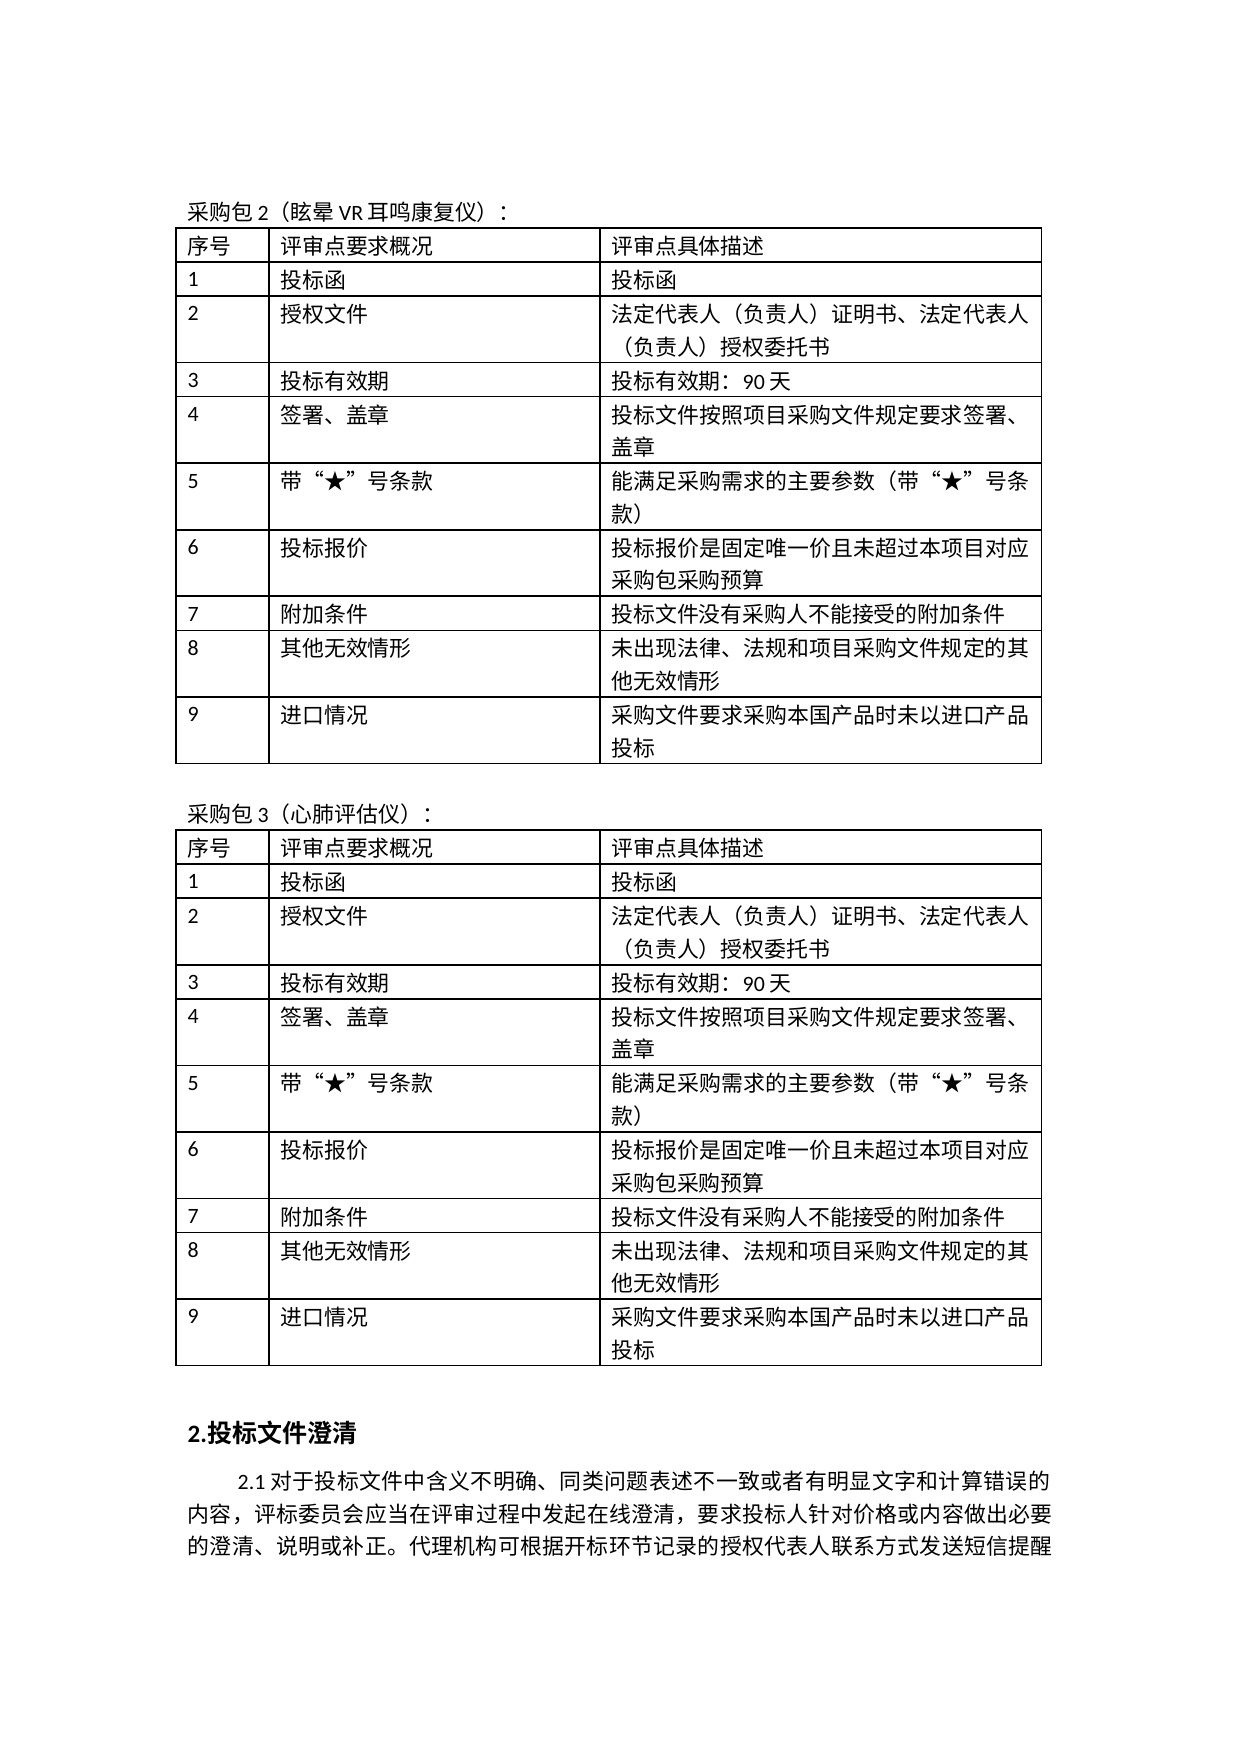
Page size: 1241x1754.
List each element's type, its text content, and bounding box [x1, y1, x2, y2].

table_cell 其他无效情形 [270, 631, 599, 696]
table_header 评审点要求概况 [270, 229, 599, 261]
table_cell 投标有效期：90天 [601, 966, 1041, 998]
table_cell 签署、盖章 [270, 397, 599, 462]
table_cell 投标有效期 [270, 966, 599, 998]
table_cell 其他无效情形 [270, 1233, 599, 1298]
table_cell 带“★”号条款 [270, 1066, 599, 1131]
table_cell 5 [177, 464, 268, 529]
table_cell 投标文件按照项目采购文件规定要求签署、盖章 [601, 1000, 1041, 1064]
table_cell 7 [177, 597, 268, 629]
table_cell 能满足采购需求的主要参数（带“★”号条款） [601, 1066, 1041, 1131]
table_cell 2 [177, 899, 268, 964]
table_header 评审点具体描述 [601, 229, 1041, 261]
table_header 序号 [177, 229, 268, 261]
table_cell 授权文件 [270, 297, 599, 362]
table_cell 投标文件没有采购人不能接受的附加条件 [601, 597, 1041, 629]
table_cell 投标文件按照项目采购文件规定要求签署、盖章 [601, 397, 1041, 462]
table_cell 采购文件要求采购本国产品时未以进口产品投标 [601, 1300, 1041, 1365]
table_cell 1 [177, 865, 268, 897]
table_cell 附加条件 [270, 1199, 599, 1232]
table_cell 5 [177, 1066, 268, 1131]
table_cell 未出现法律、法规和项目采购文件规定的其他无效情形 [601, 631, 1041, 696]
table_header 评审点具体描述 [601, 831, 1041, 863]
text 2.投标文件澄清 [187, 1399, 1053, 1464]
table_cell 投标报价 [270, 531, 599, 595]
table_cell 投标有效期：90天 [601, 363, 1041, 396]
table_cell 3 [177, 363, 268, 396]
table_cell 投标报价是固定唯一价且未超过本项目对应采购包采购预算 [601, 531, 1041, 595]
table_cell 9 [177, 1300, 268, 1365]
table_cell 法定代表人（负责人）证明书、法定代表人（负责人）授权委托书 [601, 297, 1041, 362]
table_cell 未出现法律、法规和项目采购文件规定的其他无效情形 [601, 1233, 1041, 1298]
table_header 评审点要求概况 [270, 831, 599, 863]
table_cell 附加条件 [270, 597, 599, 629]
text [187, 1464, 1053, 1561]
table_cell 法定代表人（负责人）证明书、法定代表人（负责人）授权委托书 [601, 899, 1041, 964]
table_cell 投标报价是固定唯一价且未超过本项目对应采购包采购预算 [601, 1133, 1041, 1198]
table_cell 8 [177, 631, 268, 696]
table_cell 4 [177, 1000, 268, 1064]
table_cell 进口情况 [270, 1300, 599, 1365]
table_cell 能满足采购需求的主要参数（带“★”号条款） [601, 464, 1041, 529]
table_cell 8 [177, 1233, 268, 1298]
table_cell 6 [177, 531, 268, 595]
table_cell 带“★”号条款 [270, 464, 599, 529]
table_cell 投标函 [270, 263, 599, 295]
table_cell 投标函 [601, 865, 1041, 897]
table_cell 9 [177, 698, 268, 763]
table_cell 投标文件没有采购人不能接受的附加条件 [601, 1199, 1041, 1232]
table_cell 签署、盖章 [270, 1000, 599, 1064]
table_cell 7 [177, 1199, 268, 1232]
table_cell 3 [177, 966, 268, 998]
text 采购包2（眩晕VR耳鸣康复仪）： [187, 194, 1053, 227]
table_cell 投标有效期 [270, 363, 599, 396]
table_cell 授权文件 [270, 899, 599, 964]
table_header 序号 [177, 831, 268, 863]
table_cell 投标函 [601, 263, 1041, 295]
table_cell 1 [177, 263, 268, 295]
text 采购包3（心肺评估仪）： [187, 797, 1053, 829]
table_cell 采购文件要求采购本国产品时未以进口产品投标 [601, 698, 1041, 763]
table_cell 进口情况 [270, 698, 599, 763]
table_cell 投标报价 [270, 1133, 599, 1198]
table_cell 4 [177, 397, 268, 462]
table_cell 2 [177, 297, 268, 362]
table_cell 6 [177, 1133, 268, 1198]
table_cell 投标函 [270, 865, 599, 897]
